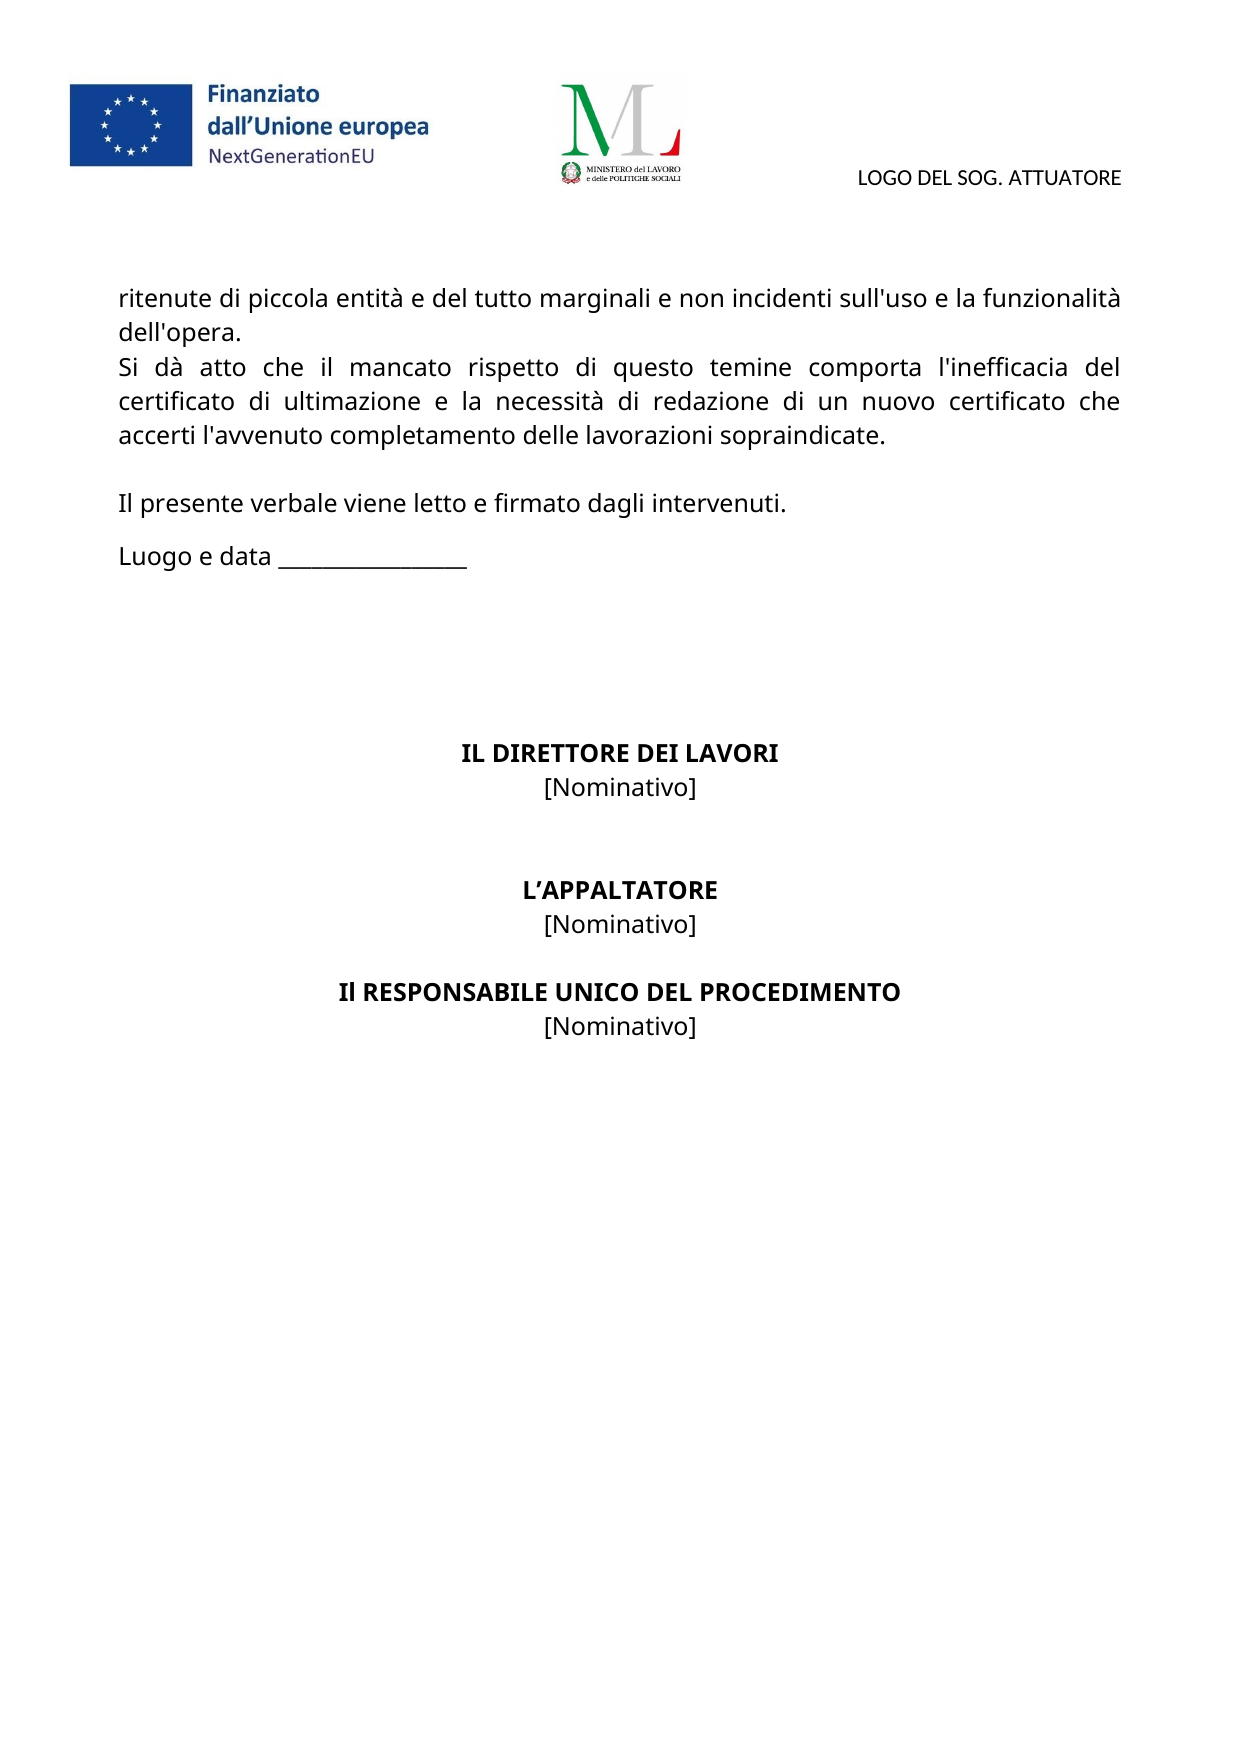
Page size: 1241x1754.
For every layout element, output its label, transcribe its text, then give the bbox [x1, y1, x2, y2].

picture [57, 74, 434, 171]
text [Nominativo] [118, 770, 1122, 804]
text Si dà atto che il mancato rispetto di questo temine comporta l'inefficacia del certificato di ultimazione e la necessità di redazione di un nuovo certificato che accerti l'avvenuto completamento delle lavorazioni sopraindicate. [118, 349, 1122, 451]
text Il presente verbale viene letto e firmato dagli intervenuti. [118, 485, 1122, 519]
picture [554, 73, 686, 186]
text [Nominativo] [118, 1008, 1122, 1043]
text L’APPALTATORE [118, 872, 1122, 906]
text ritenute di piccola entità e del tutto marginali e non incidenti sull'uso e la funzionalità dell'opera. [118, 281, 1122, 349]
text Luogo e data _________________ [118, 539, 1122, 573]
text IL DIRETTORE DEI LAVORI [118, 736, 1122, 770]
text Il RESPONSABILE UNICO DEL PROCEDIMENTO [118, 974, 1122, 1008]
text [Nominativo] [118, 906, 1122, 940]
